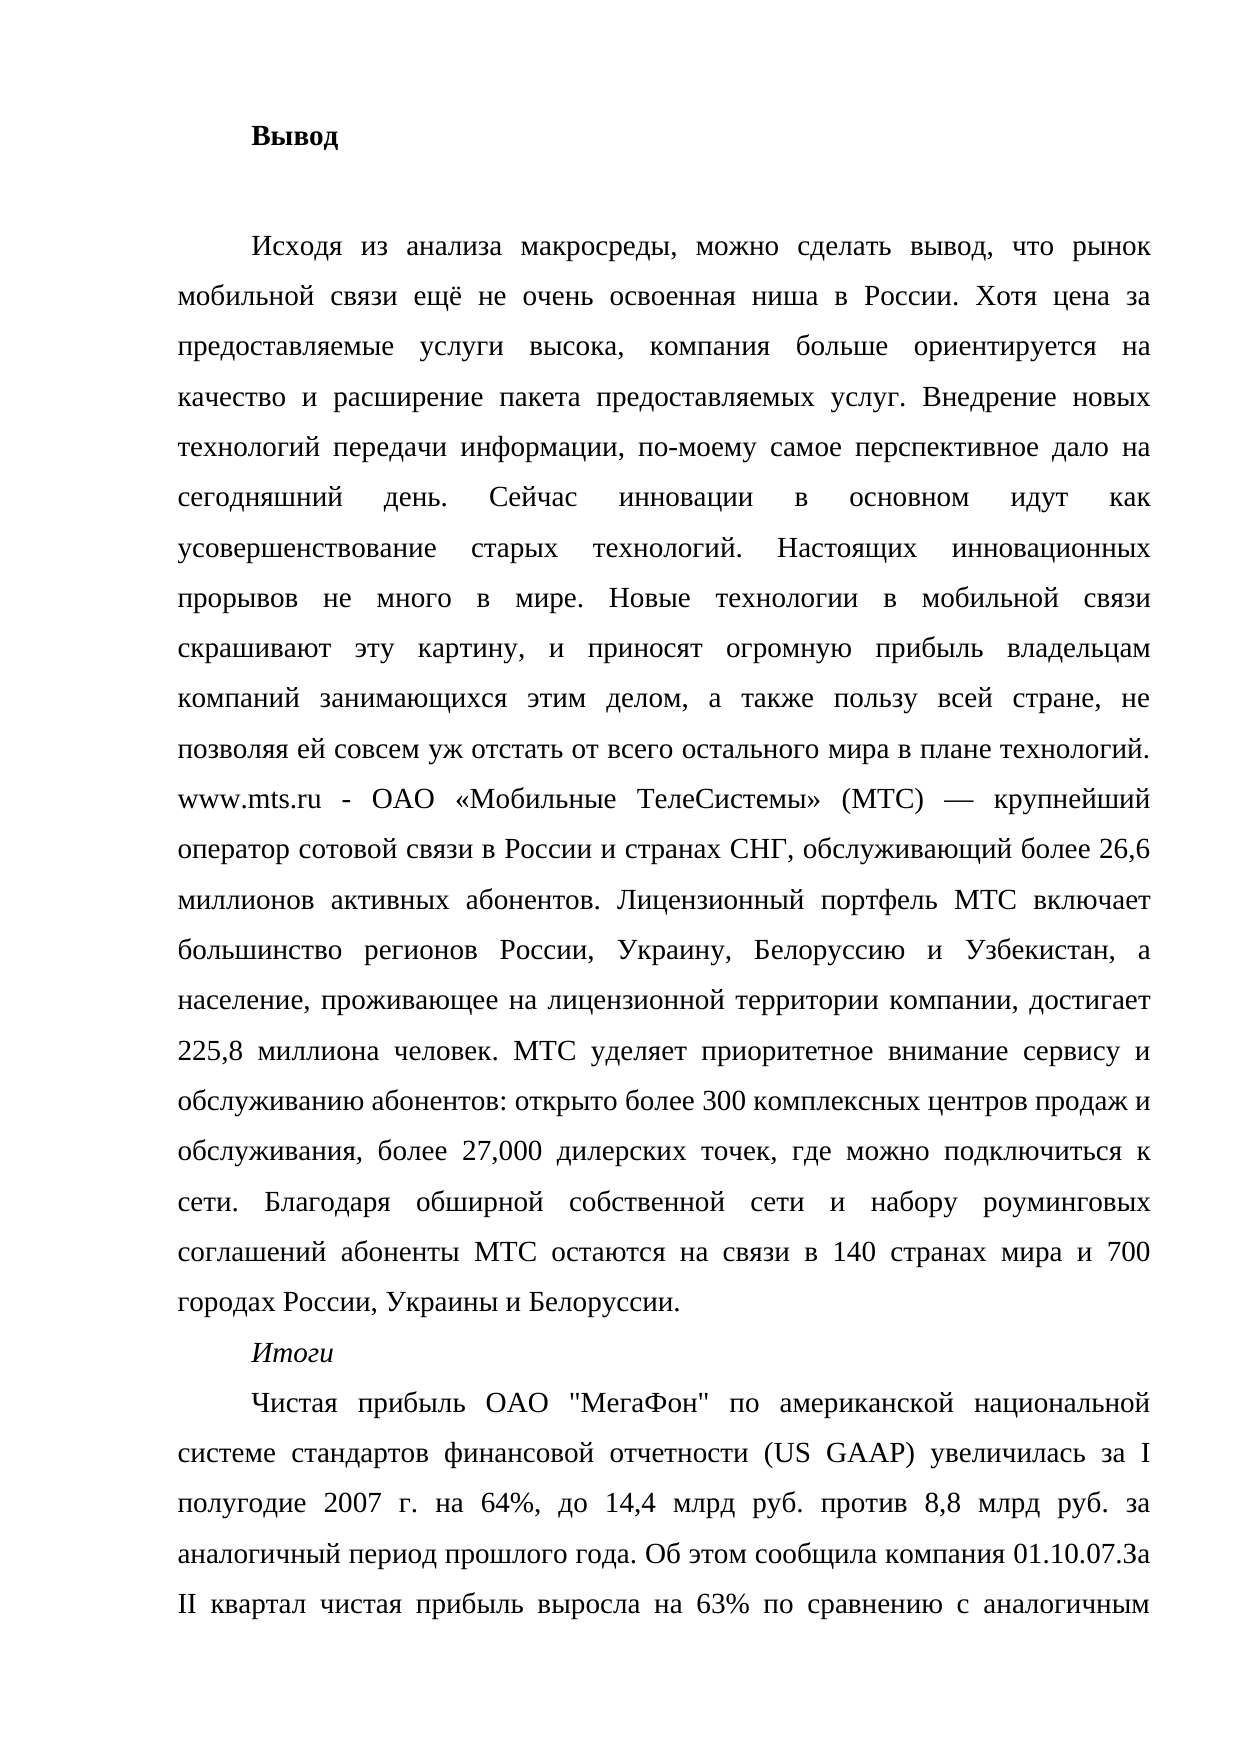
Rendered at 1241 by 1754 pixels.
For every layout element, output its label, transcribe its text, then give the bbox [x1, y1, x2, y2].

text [177, 1385, 1152, 1620]
text Вывод [177, 118, 1152, 152]
text Исходя из анализа макросреды, можно сделать вывод, что рынок мобильной связи ещё не очень освоенная ниша в России. Хотя цена за предоставляемые услуги высока, компания больше ориентируется на качество и расширение пакета предоставляемых услуг. Внедрение новых технологий передачи информации, по-моему самое перспективное дало на сегодняшний день. Сейчас инновации в основном идут как усовершенствование старых технологий. Настоящих инновационных прорывов не много в мире. Новые технологии в мобильной связи скрашивают эту картину, и приносят огромную прибыль владельцам компаний занимающихся этим делом, а также пользу всей стране, не позволяя ей совсем уж отстать от всего остального мира в плане технологий. www.mts.ru - ОАО «Мобильные ТелеСистемы» (МТС) — крупнейший оператор сотовой связи в России и странах СНГ, обслуживающий более 26,6 миллионов активных абонентов. Лицензионный портфель МТС включает большинство регионов России, Украину, Белоруссию и Узбекистан, а население, проживающее на лицензионной территории компании, достигает 225,8 миллиона человек. МТС уделяет приоритетное внимание сервису и обслуживанию абонентов: открыто более 300 комплексных центров продаж и обслуживания, более 27,000 дилерских точек, где можно подключиться к сети. Благодаря обширной собственной сети и набору роуминговых соглашений абоненты МТС остаются на связи в 140 странах мира и 700 городах России, Украины и Белоруссии. [177, 228, 1152, 1318]
text Итоги [177, 1335, 1152, 1368]
